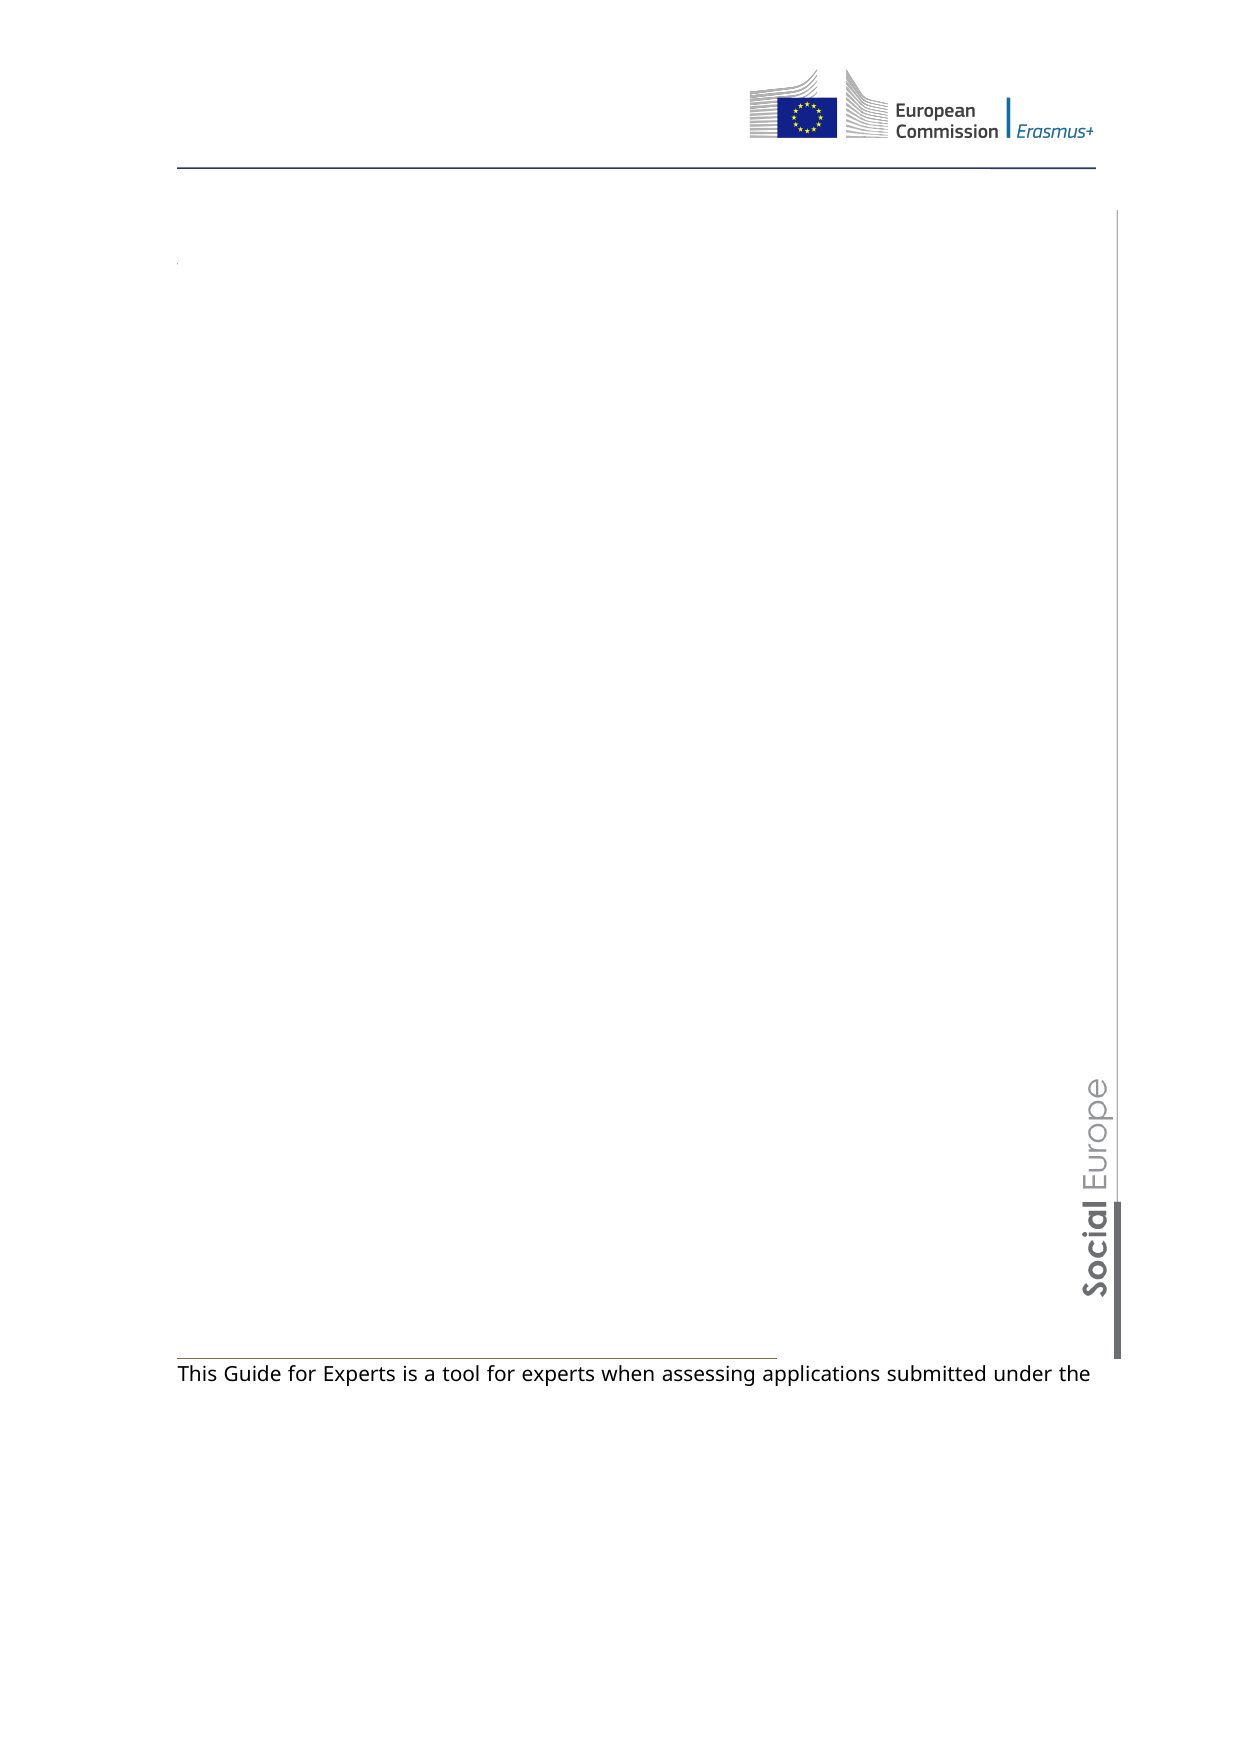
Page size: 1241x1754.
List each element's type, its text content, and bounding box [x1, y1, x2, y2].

text This Guide for Experts is a tool for experts when assessing applications submitted under the Erasmus+ Programme. It provides instructions and guidance in order to ensure a standardised and high quality assessment of applications for the Programme actions managed by the National Agencies. [177, 1359, 1092, 1387]
picture [749, 69, 1093, 142]
picture [177, 210, 1121, 1359]
